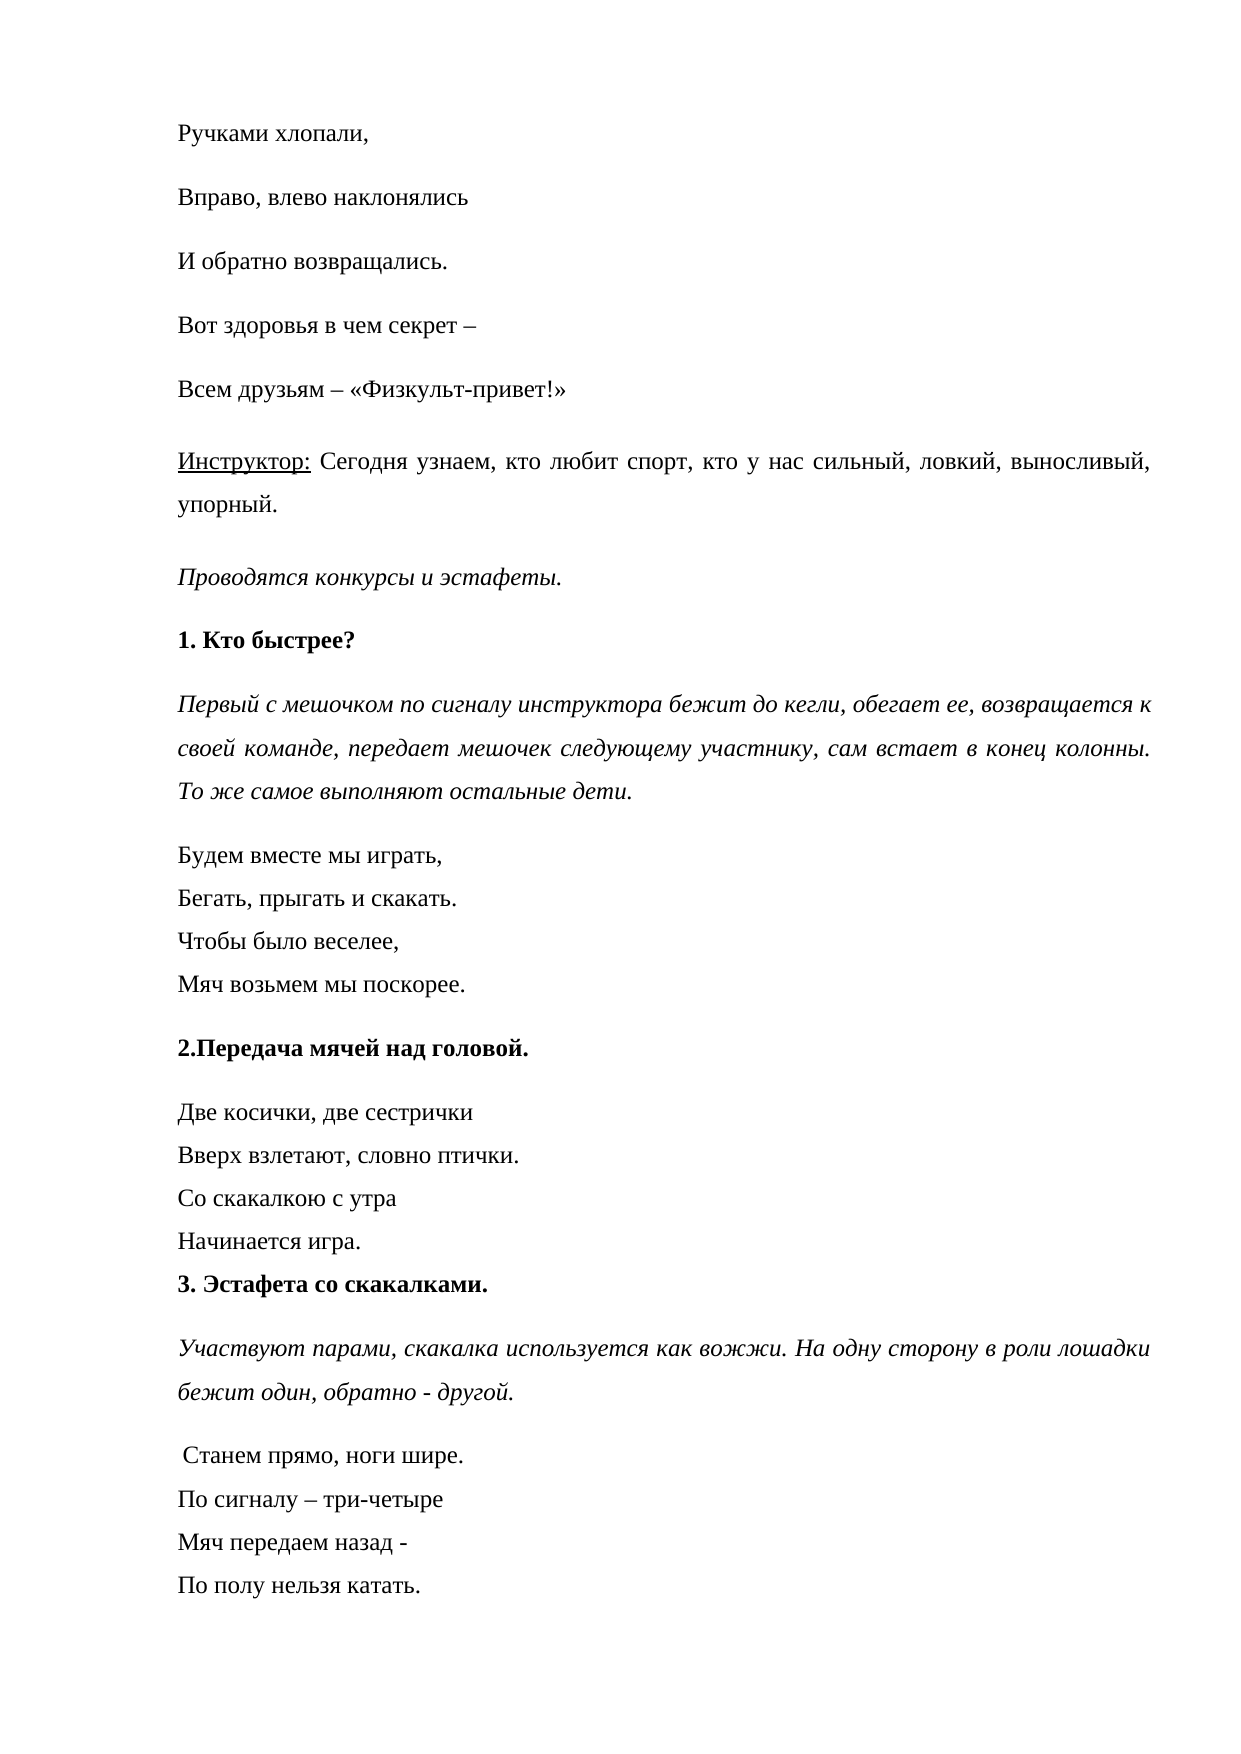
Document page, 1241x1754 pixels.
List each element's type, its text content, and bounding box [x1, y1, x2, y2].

text Участвуют парами, скакалка используется как вожжи. На одну сторону в роли лошадки бежит один, обратно - другой. [177, 1333, 1152, 1405]
text Всем друзьям – «Физкульт-привет!» [177, 374, 1152, 403]
text Первый с мешочком по сигналу инструктора бежит до кегли, обегает ее, возвращается к своей команде, передает мешочек следующему участнику, сам встает в конец колонны. То же самое выполняют остальные дети. [177, 689, 1152, 804]
text Проводятся конкурсы и эстафеты. [177, 562, 1152, 590]
text Вправо, влево наклонялись [177, 182, 1152, 211]
text Ручками хлопали, [177, 118, 1152, 147]
text И обратно возвращались. [177, 246, 1152, 275]
text Две косички, две сестрички Вверх взлетают, словно птички. Со скакалкою с утра Начинается игра. 3. Эстафета со скакалками. [177, 1097, 1152, 1298]
text Станем прямо, ноги шире. По сигналу – три-четыре Мяч передаем назад - По полу нельзя катать. [177, 1441, 1152, 1599]
text 2.Передача мячей над головой. [177, 1033, 1152, 1062]
text Будем вместе мы играть, Бегать, прыгать и скакать. Чтобы было веселее, Мяч возьмем мы поскорее. [177, 840, 1152, 998]
text 1. Кто быстрее? [177, 626, 1152, 654]
text Инструктор: Сегодня узнаем, кто любит спорт, кто у нас сильный, ловкий, выносливый, упорный. [177, 446, 1152, 518]
text Вот здоровья в чем секрет – [177, 310, 1152, 339]
